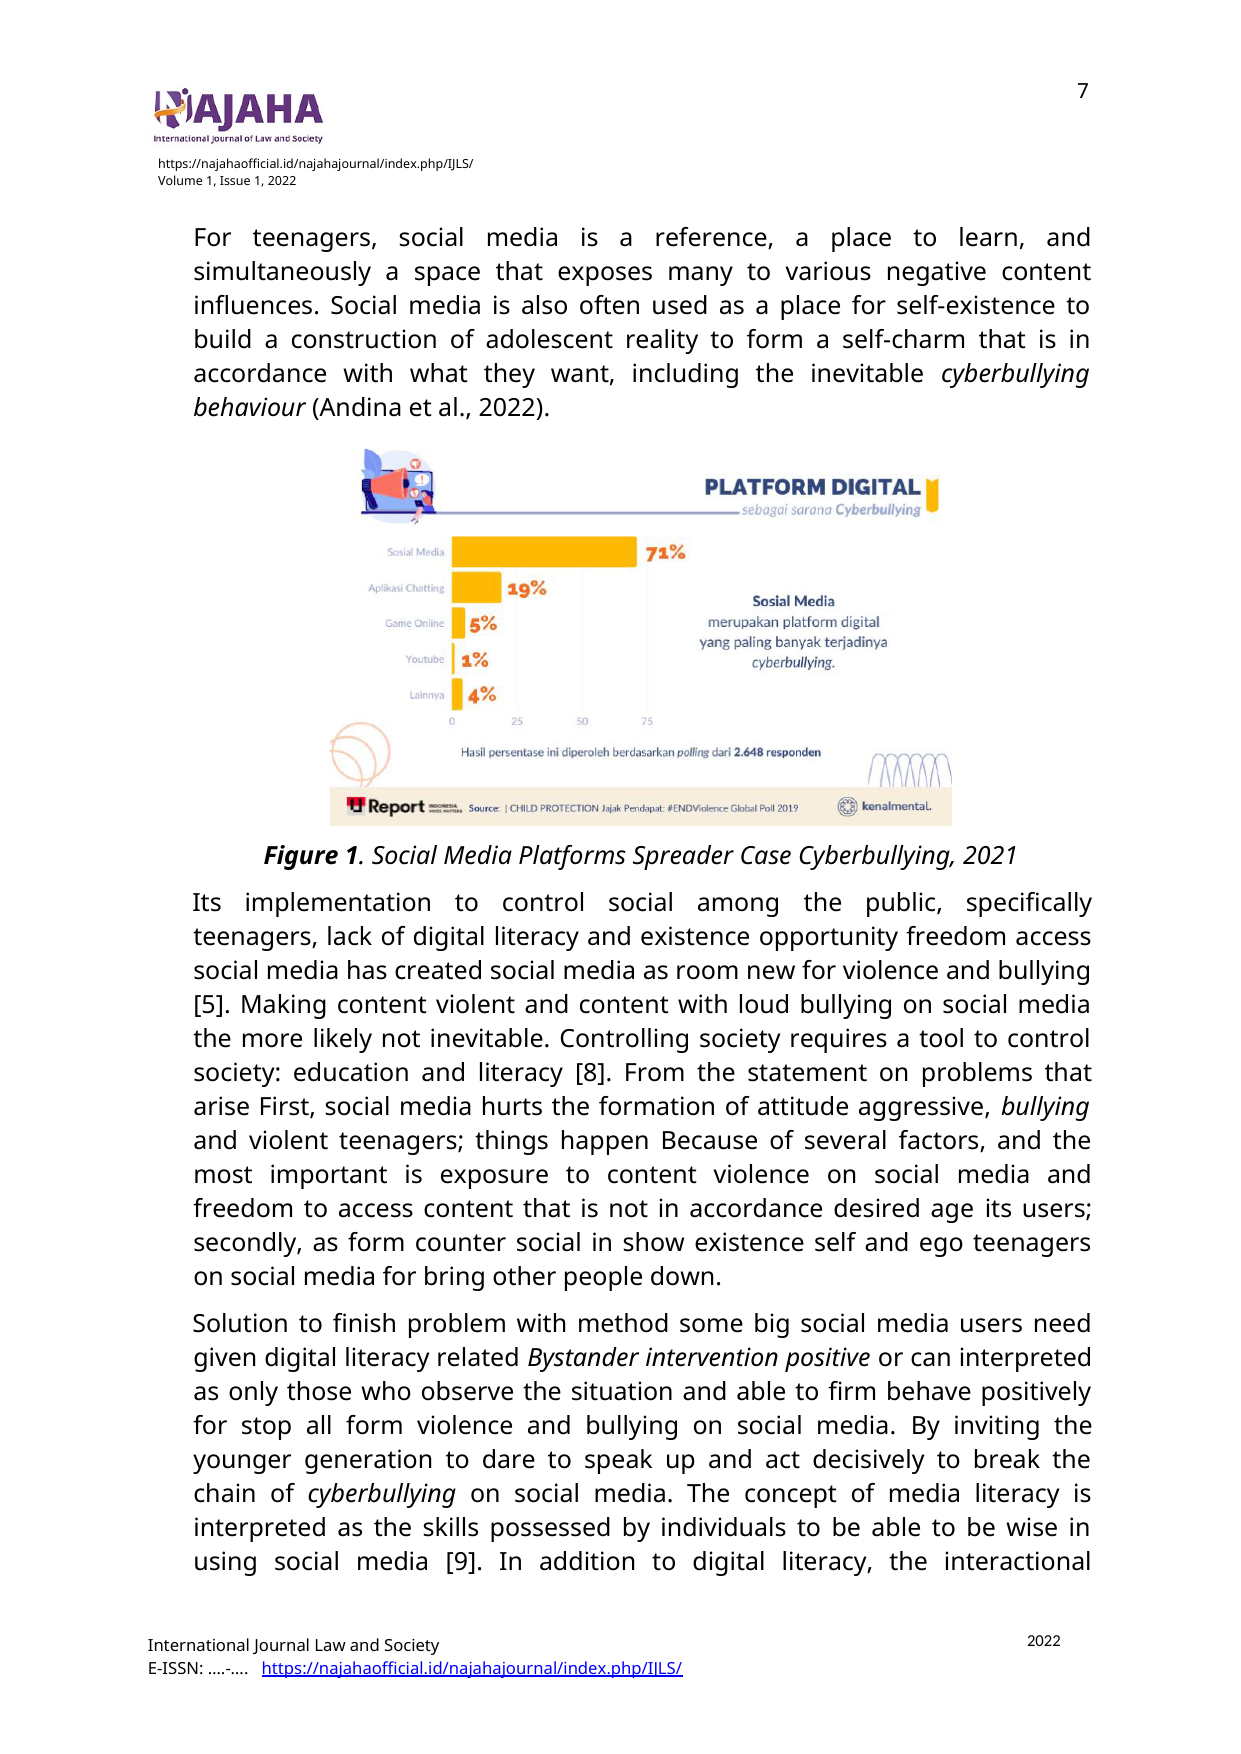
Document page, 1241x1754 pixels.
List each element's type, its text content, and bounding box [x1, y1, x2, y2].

list Figure 1. Social Media Platforms Spreader Case Cyberbullying, 2021 [192, 838, 1092, 872]
list Its implementation to control social among​ the public, specifically teenagers, lack of digital literacy and existence opportunity freedom access social media has created social media as room new for violence and bullying [5]. Making content violent and content with loud bullying on social media the more likely not inevitable. Controlling society requires a tool to control society: education and literacy [8]. From the statement on problems that arise First, social media hurts the formation of attitude aggressive, bullying and violent teenagers; things happen Because of several factors, and the most important is exposure to content violence on social media and freedom to access content that is not in accordance desired age​ its users; secondly, as form counter social in show existence self and ego teenagers on social media for bring other people down. [192, 884, 1092, 1293]
picture [329, 436, 955, 826]
picture [147, 75, 328, 158]
